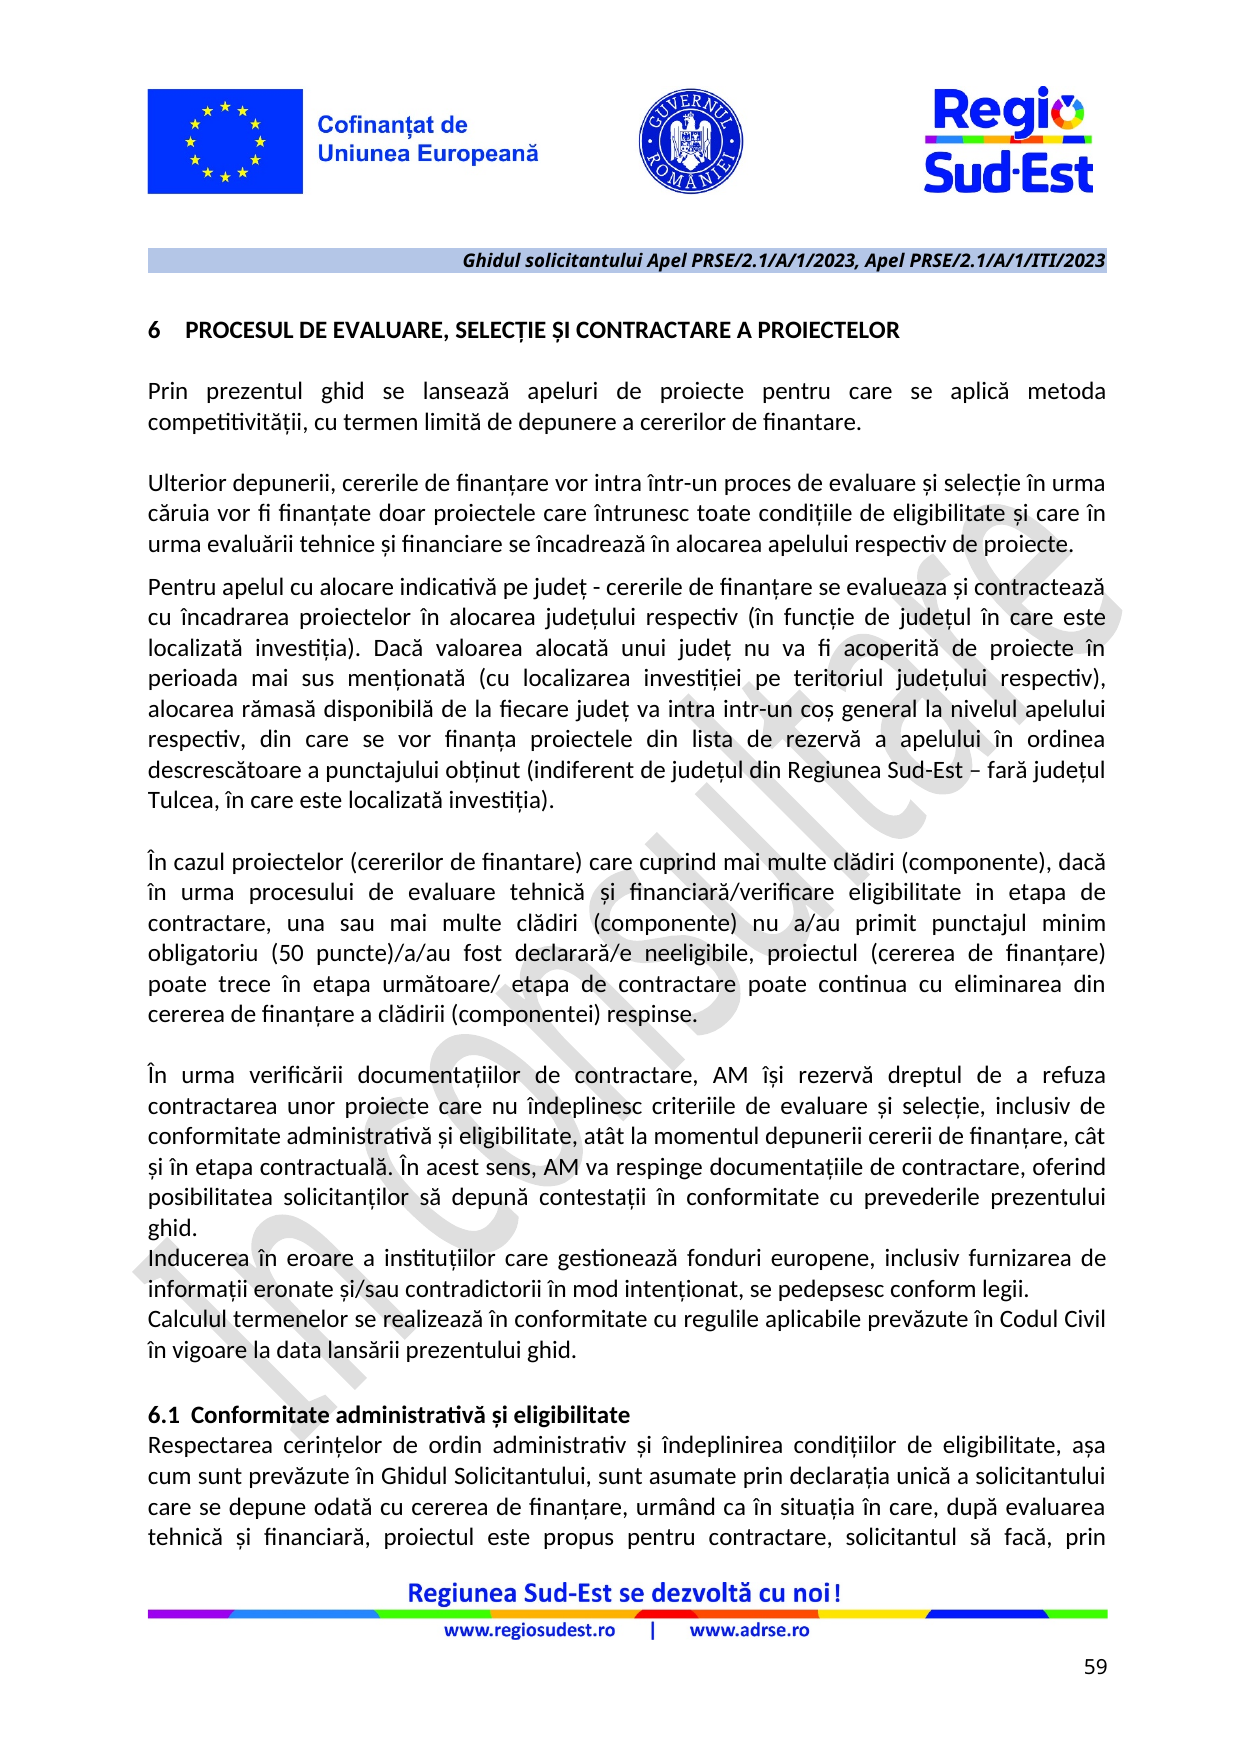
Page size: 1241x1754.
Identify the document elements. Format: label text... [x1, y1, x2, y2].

text În cazul proiectelor (cererilor de finantare) care cuprind mai multe clădiri (componente), dacă în urma procesului de evaluare tehnică şi financiară/verificare eligibilitate in etapa de contractare, una sau mai multe clădiri (componente) nu a/au primit punctajul minim obligatoriu (50 puncte)/a/au fost declarară/e neeligibile, proiectul (cererea de finanțare) poate trece în etapa următoare/ etapa de contractare poate continua cu eliminarea din cererea de finanțare a clădirii (componentei) respinse. [148, 846, 1107, 1029]
subtitle PROCESUL DE EVALUARE, SELECȚIE ȘI CONTRACTARE A PROIECTELOR [148, 314, 1107, 345]
text În urma verificării documentațiilor de contractare, AM își rezervă dreptul de a refuza contractarea unor proiecte care nu îndeplinesc criteriile de evaluare și selecție, inclusiv de conformitate administrativă și eligibilitate, atât la momentul depunerii cererii de finanțare, cât și în etapa contractuală. În acest sens, AM va respinge documentațiile de contractare, oferind posibilitatea solicitanților să depună contestații în conformitate cu prevederile prezentului ghid. [148, 1059, 1107, 1242]
text Pentru apelul cu alocare indicativă pe județ - cererile de finanțare se evalueaza și contractează cu încadrarea proiectelor în alocarea județului respectiv (în funcție de județul în care este localizată investiția). Dacă valoarea alocată unui județ nu va fi acoperită de proiecte în perioada mai sus menționată (cu localizarea investiției pe teritoriul județului respectiv), alocarea rămasă disponibilă de la fiecare județ va intra intr-un coș general la nivelul apelului respectiv, din care se vor finanța proiectele din lista de rezervă a apelului în ordinea descrescătoare a punctajului obținut (indiferent de județul din Regiunea Sud-Est – fară județul Tulcea, în care este localizată investiția). [148, 571, 1107, 815]
picture [147, 1582, 1108, 1640]
text Prin prezentul ghid se lansează apeluri de proiecte pentru care se aplică metoda competitivităţii, cu termen limită de depunere a cererilor de finantare. [148, 375, 1107, 436]
picture [147, 86, 1093, 195]
text Calculul termenelor se realizează în conformitate cu regulile aplicabile prevăzute în Codul Civil în vigoare la data lansării prezentului ghid. [148, 1303, 1107, 1364]
subtitle Conformitate administrativă și eligibilitate [148, 1399, 1107, 1430]
text Ulterior depunerii, cererile de finanțare vor intra într-un proces de evaluare și selecție în urma căruia vor fi finanțate doar proiectele care întrunesc toate condițiile de eligibilitate și care în urma evaluării tehnice și financiare se încadrează în alocarea apelului respectiv de proiecte. [148, 467, 1107, 558]
text Inducerea în eroare a instituţiilor care gestionează fonduri europene, inclusiv furnizarea de informaţii eronate şi/sau contradictorii în mod intenţionat, se pedepsesc conform legii. [148, 1242, 1107, 1303]
